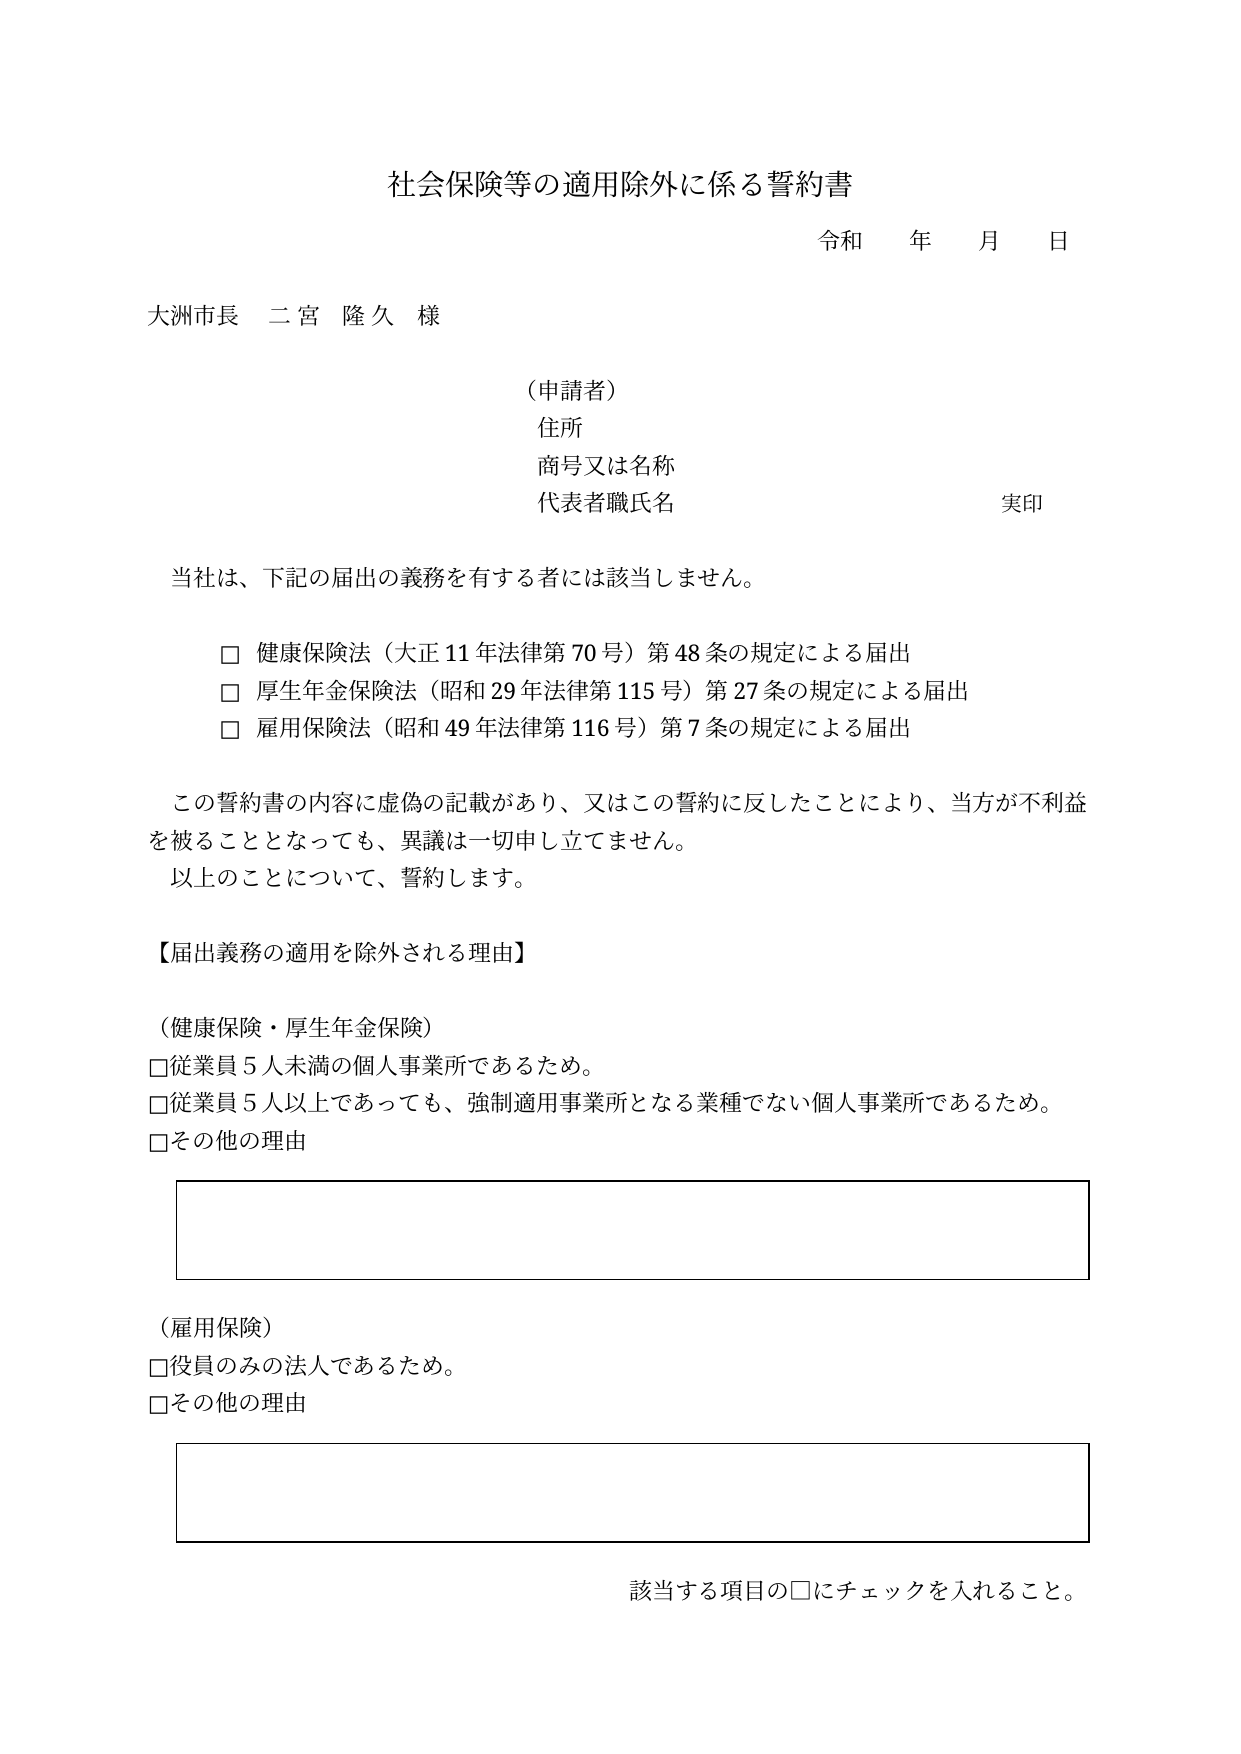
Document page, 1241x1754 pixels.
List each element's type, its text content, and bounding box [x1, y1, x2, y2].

text （申請者） [148, 371, 1092, 408]
text 当社は、下記の届出の義務を有する者には該当しません。 [148, 558, 1092, 596]
text この誓約書の内容に虚偽の記載があり、又はこの誓約に反したことにより、当方が不利益を被ることとなっても、異議は一切申し立てません。 [148, 783, 1092, 858]
text 住所 [148, 408, 1092, 446]
text 商号又は名称 [148, 446, 1092, 483]
list 健康保険法（大正11年法律第70号）第48条の規定による届出 [219, 633, 1092, 671]
text 令和 年 月 日 [148, 221, 1069, 258]
text □従業員５人未満の個人事業所であるため。 [148, 1046, 1092, 1083]
text 代表者職氏名 実印 [148, 483, 1092, 521]
text 社会保険等の適用除外に係る誓約書 [148, 146, 1092, 221]
text （雇用保険） [148, 1308, 1092, 1346]
text 大洲市長 二 宮 隆 久 様 [148, 296, 1092, 333]
text 以上のことについて、誓約します。 [148, 858, 1092, 896]
list 厚生年金保険法（昭和29年法律第115号）第27条の規定による届出 [219, 671, 1092, 708]
text □その他の理由 [148, 1383, 1092, 1421]
text □従業員５人以上であっても、強制適用事業所となる業種でない個人事業所であるため。 [148, 1083, 1092, 1121]
text □その他の理由 [148, 1121, 1092, 1158]
text 【届出義務の適用を除外される理由】 [148, 933, 1092, 971]
text □役員のみの法人であるため。 [148, 1346, 1092, 1383]
text （健康保険・厚生年金保険） [148, 1008, 1092, 1046]
list 雇用保険法（昭和49年法律第116号）第7条の規定による届出 [219, 708, 1092, 746]
text 該当する項目の□にチェックを入れること。 [148, 1571, 1092, 1608]
